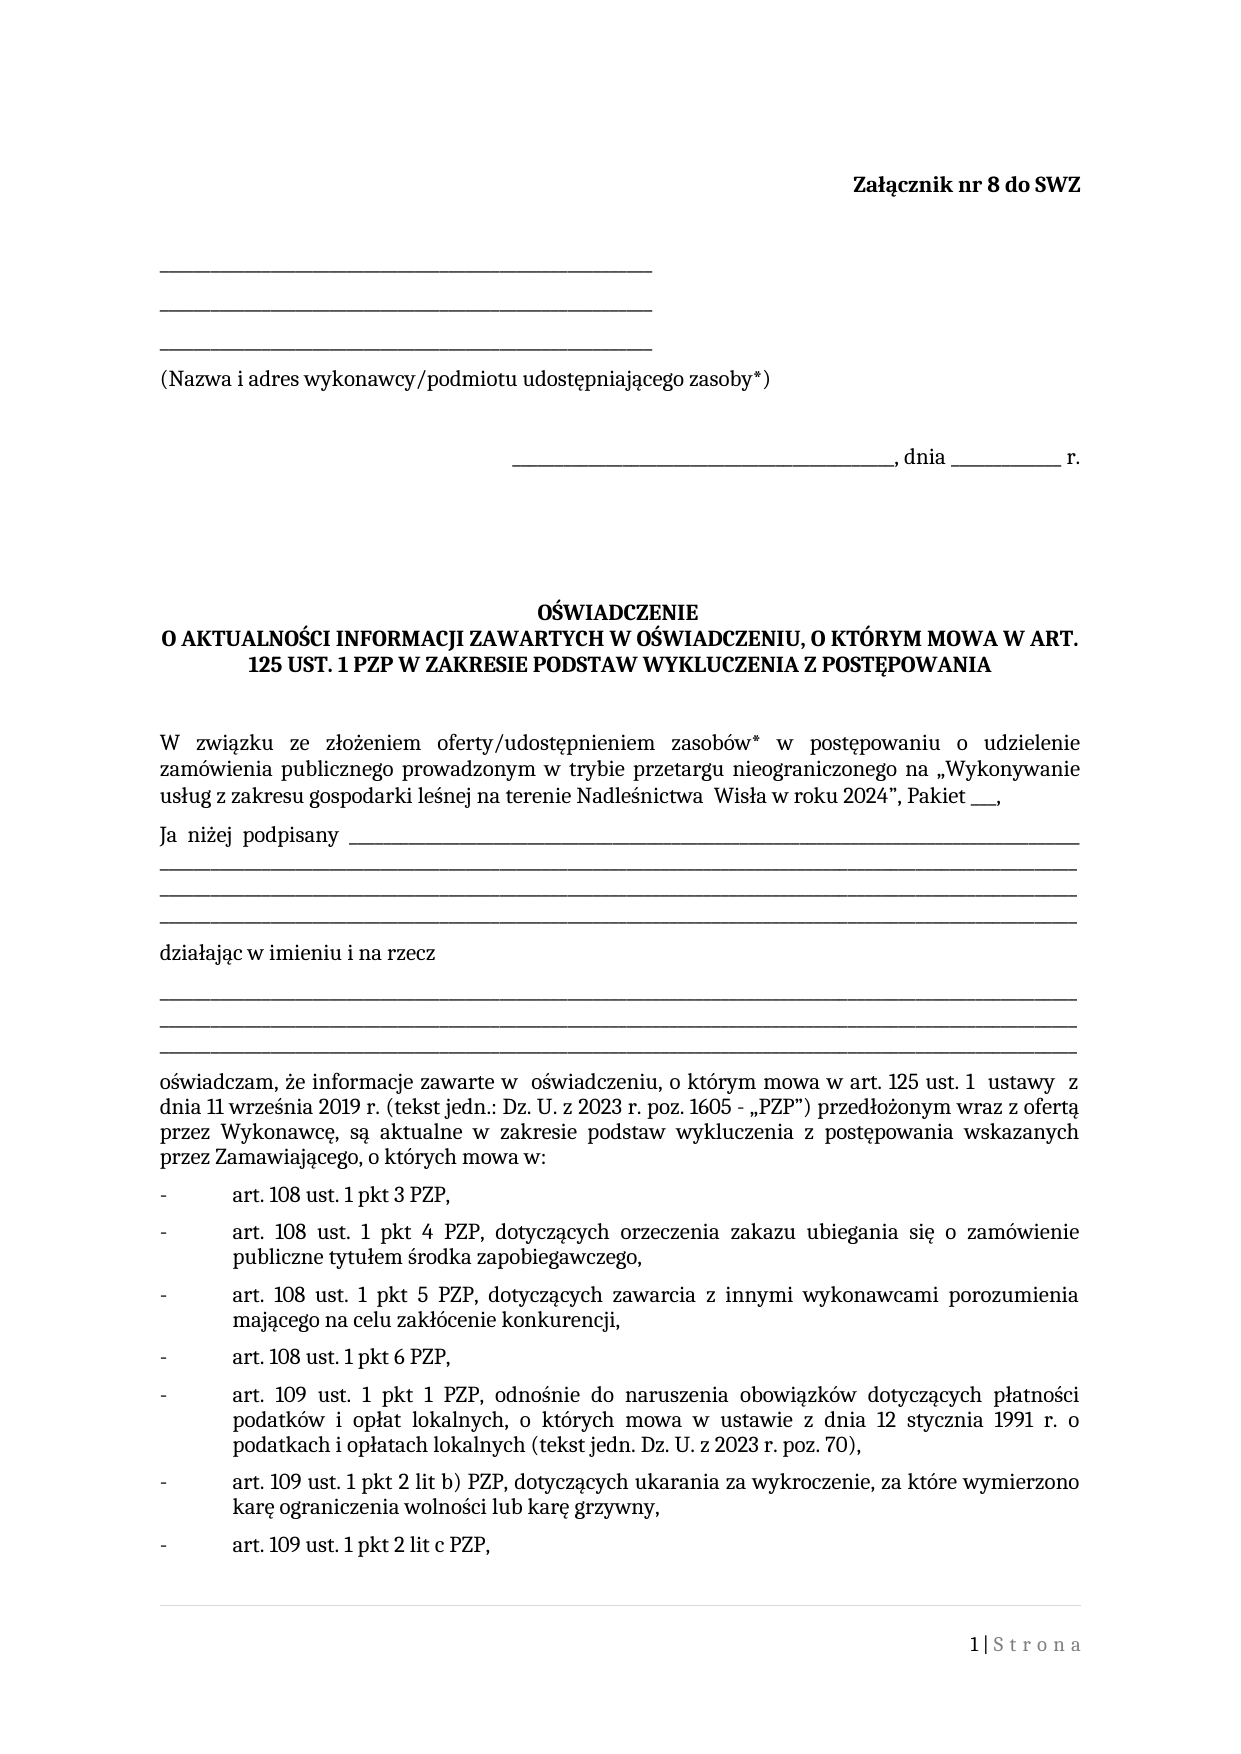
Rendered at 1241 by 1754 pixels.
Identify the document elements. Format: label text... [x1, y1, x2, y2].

text Ja niżej podpisany ______________________________________________________________________________________ ____________________________________________________________________________________________________________________________________________________________________________________________________________________________________________________________________________________________________________________________________ [159, 821, 1081, 927]
text __________________________________________________________ [159, 288, 1081, 315]
text działając w imieniu i na rzecz [159, 939, 1081, 966]
text - art. 109 ust. 1 pkt 2 lit b) PZP, dotyczących ukarania za wykroczenie, za które wymierzono karę ograniczenia wolności lub karę grzywny, [159, 1470, 1081, 1520]
text OŚWIADCZENIE O AKTUALNOŚCI INFORMACJI ZAWARTYCH W OŚWIADCZENIU, O KTÓRYM MOWA W ART. 125 UST. 1 PZP W ZAKRESIE PODSTAW WYKLUCZENIA Z POSTĘPOWANIA [159, 599, 1081, 678]
text - art. 108 ust. 1 pkt 6 PZP, [159, 1345, 1081, 1370]
text - art. 108 ust. 1 pkt 3 PZP, [159, 1182, 1081, 1207]
text Załącznik nr 8 do SWZ [159, 172, 1081, 198]
text W związku ze złożeniem oferty/udostępnieniem zasobów* w postępowaniu o udzielenie zamówienia publicznego prowadzonym w trybie przetargu nieograniczonego na „Wykonywanie usług z zakresu gospodarki leśnej na terenie Nadleśnictwa Wisła w roku 2024”, Pakiet ___, [159, 730, 1081, 809]
text oświadczam, że informacje zawarte w oświadczeniu, o którym mowa w art. 125 ust. 1 ustawy z dnia 11 września 2019 r. (tekst jedn.: Dz. U. z 2023 r. poz. 1605 - „PZP”) przedłożonym wraz z ofertą przez Wykonawcę, są aktualne w zakresie podstaw wykluczenia z postępowania wskazanych przez Zamawiającego, o których mowa w: [159, 1070, 1081, 1170]
text - art. 108 ust. 1 pkt 5 PZP, dotyczących zawarcia z innymi wykonawcami porozumienia mającego na celu zakłócenie konkurencji, [159, 1282, 1081, 1332]
text (Nazwa i adres wykonawcy/podmiotu udostępniającego zasoby*) [159, 366, 1081, 393]
text ____________________________________________________________________________________________________________________________________________________________________________________________________________________________________________________________________________________________________________________________________ [159, 978, 1081, 1057]
text _____________________________________________, dnia _____________ r. [159, 444, 1081, 470]
text - art. 109 ust. 1 pkt 2 lit c PZP, [159, 1532, 1081, 1557]
text - art. 109 ust. 1 pkt 1 PZP, odnośnie do naruszenia obowiązków dotyczących płatności podatków i opłat lokalnych, o których mowa w ustawie z dnia 12 stycznia 1991 r. o podatkach i opłatach lokalnych (tekst jedn. Dz. U. z 2023 r. poz. 70), [159, 1382, 1081, 1457]
text __________________________________________________________ [159, 250, 1081, 276]
text - art. 108 ust. 1 pkt 4 PZP, dotyczących orzeczenia zakazu ubiegania się o zamówienie publiczne tytułem środka zapobiegawczego, [159, 1220, 1081, 1270]
text __________________________________________________________ [159, 327, 1081, 354]
